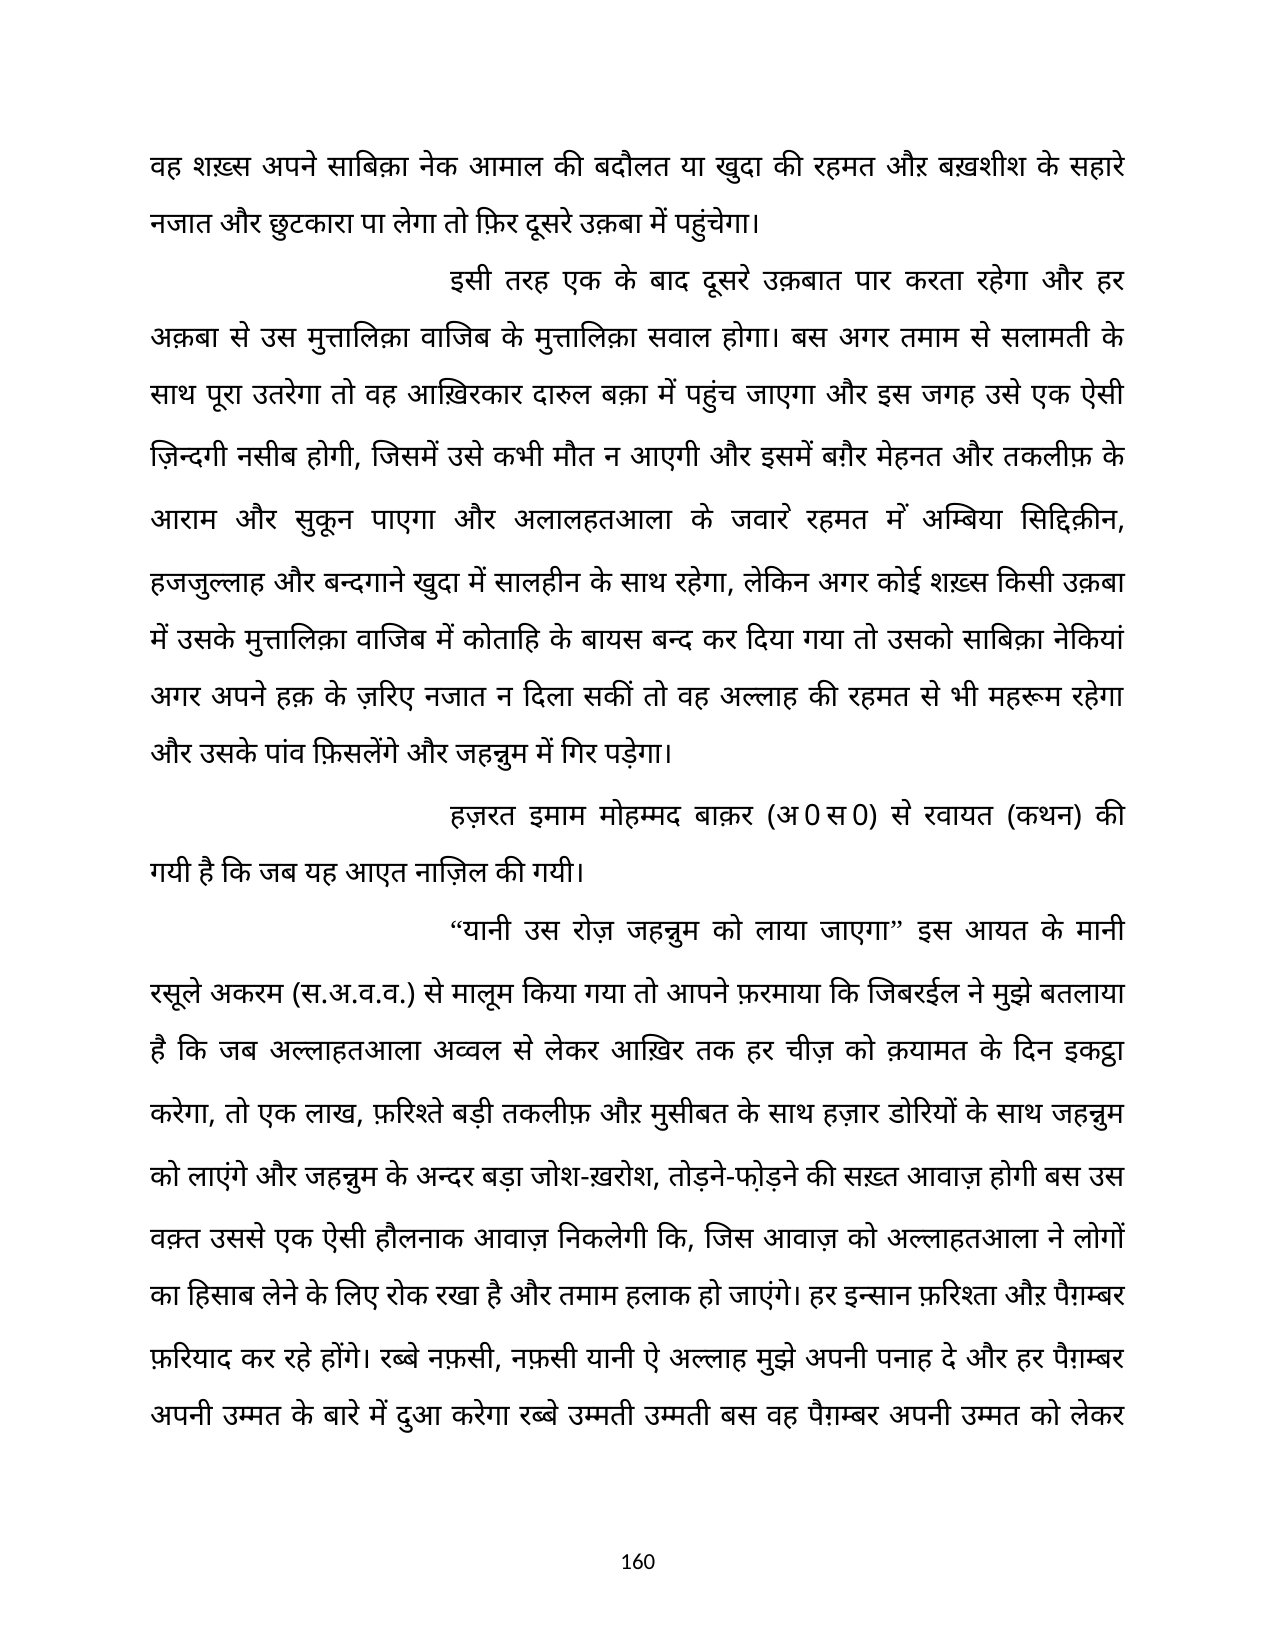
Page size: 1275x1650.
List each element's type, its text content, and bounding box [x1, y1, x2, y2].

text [150, 150, 1125, 245]
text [150, 913, 1125, 1437]
text इसी तरह एक के बाद दूसरे उक़बात पार करता रहेगा और हर अक़बा से उस मुत्तालिक़ा वाजिब के मुत्तालिक़ा सवाल होगा। बस अगर तमाम से सलामती के साथ पूरा उतरेगा तो वह आख़िरकार दारुल बक़ा में पहुंच जाएगा और इस जगह उसे एक ऐसी ज़िन्दगी नसीब होगी, जिसमें उसे कभी मौत न आएगी और इसमें बग़ैर मेहनत और तकलीफ़ के आराम और सुकून पाएगा और अलालहतआला के जवारे रहमत में अम्बिया सिद्दिक़ीन, हजजुल्लाह और बन्दगाने खुदा में सालहीन के साथ रहेगा, लेकिन अगर कोई शख़्स किसी उक़बा में उसके मुत्तालिक़ा वाजिब में कोताहि के बायस बन्द कर दिया गया तो उसको साबिक़ा नेकियां अगर अपने हक़ के ज़रिए नजात न दिला सकीं तो वह अल्लाह की रहमत से भी महरूम रहेगा और उसके पांव फ़िसलेंगे और जहन्नुम में गिर पड़ेगा। [150, 264, 1125, 775]
text हज़रत इमाम मोहम्मद बाक़र (अ0स0) से रवायत (कथन) की गयी है कि जब यह आएत नाज़िल की गयी। [150, 794, 1125, 894]
